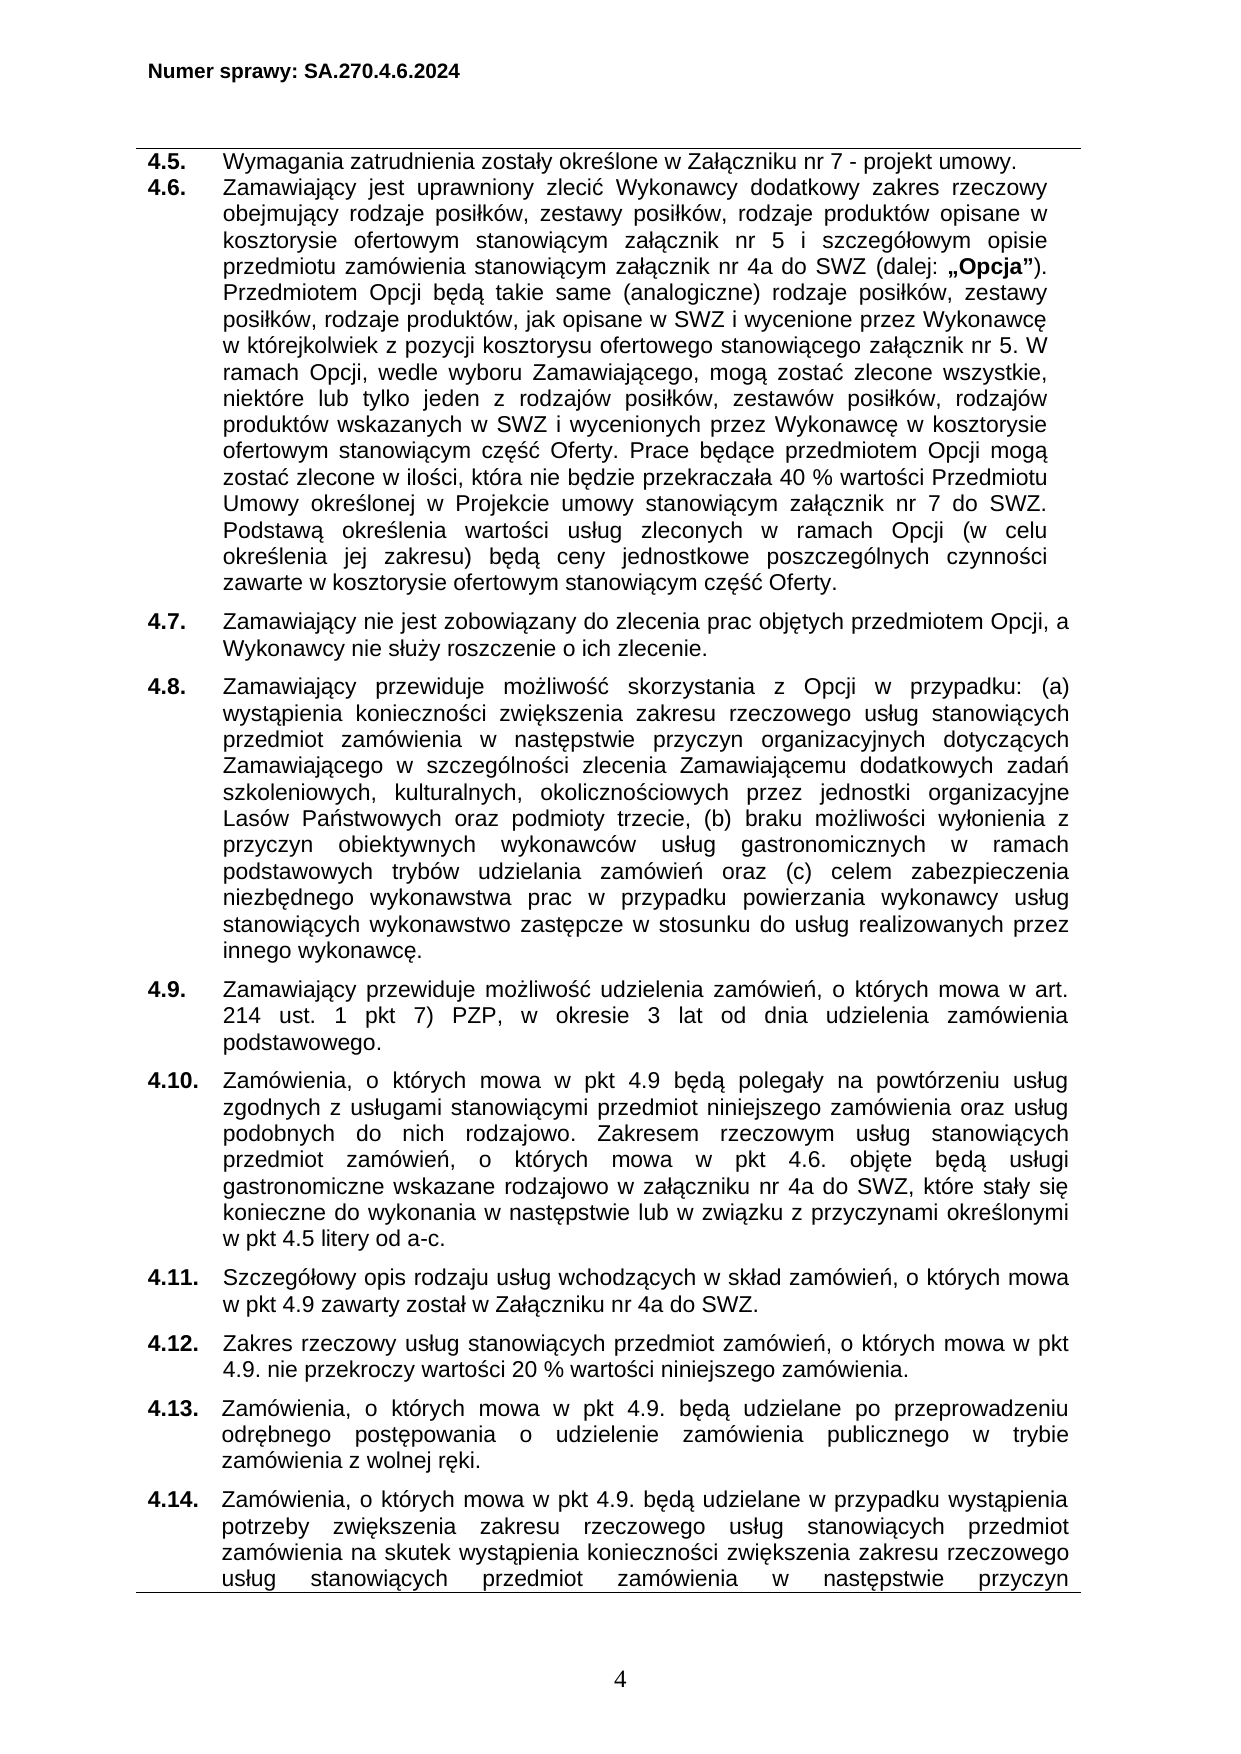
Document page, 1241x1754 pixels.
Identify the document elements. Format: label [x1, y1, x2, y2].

table_cell [136, 149, 1081, 1592]
